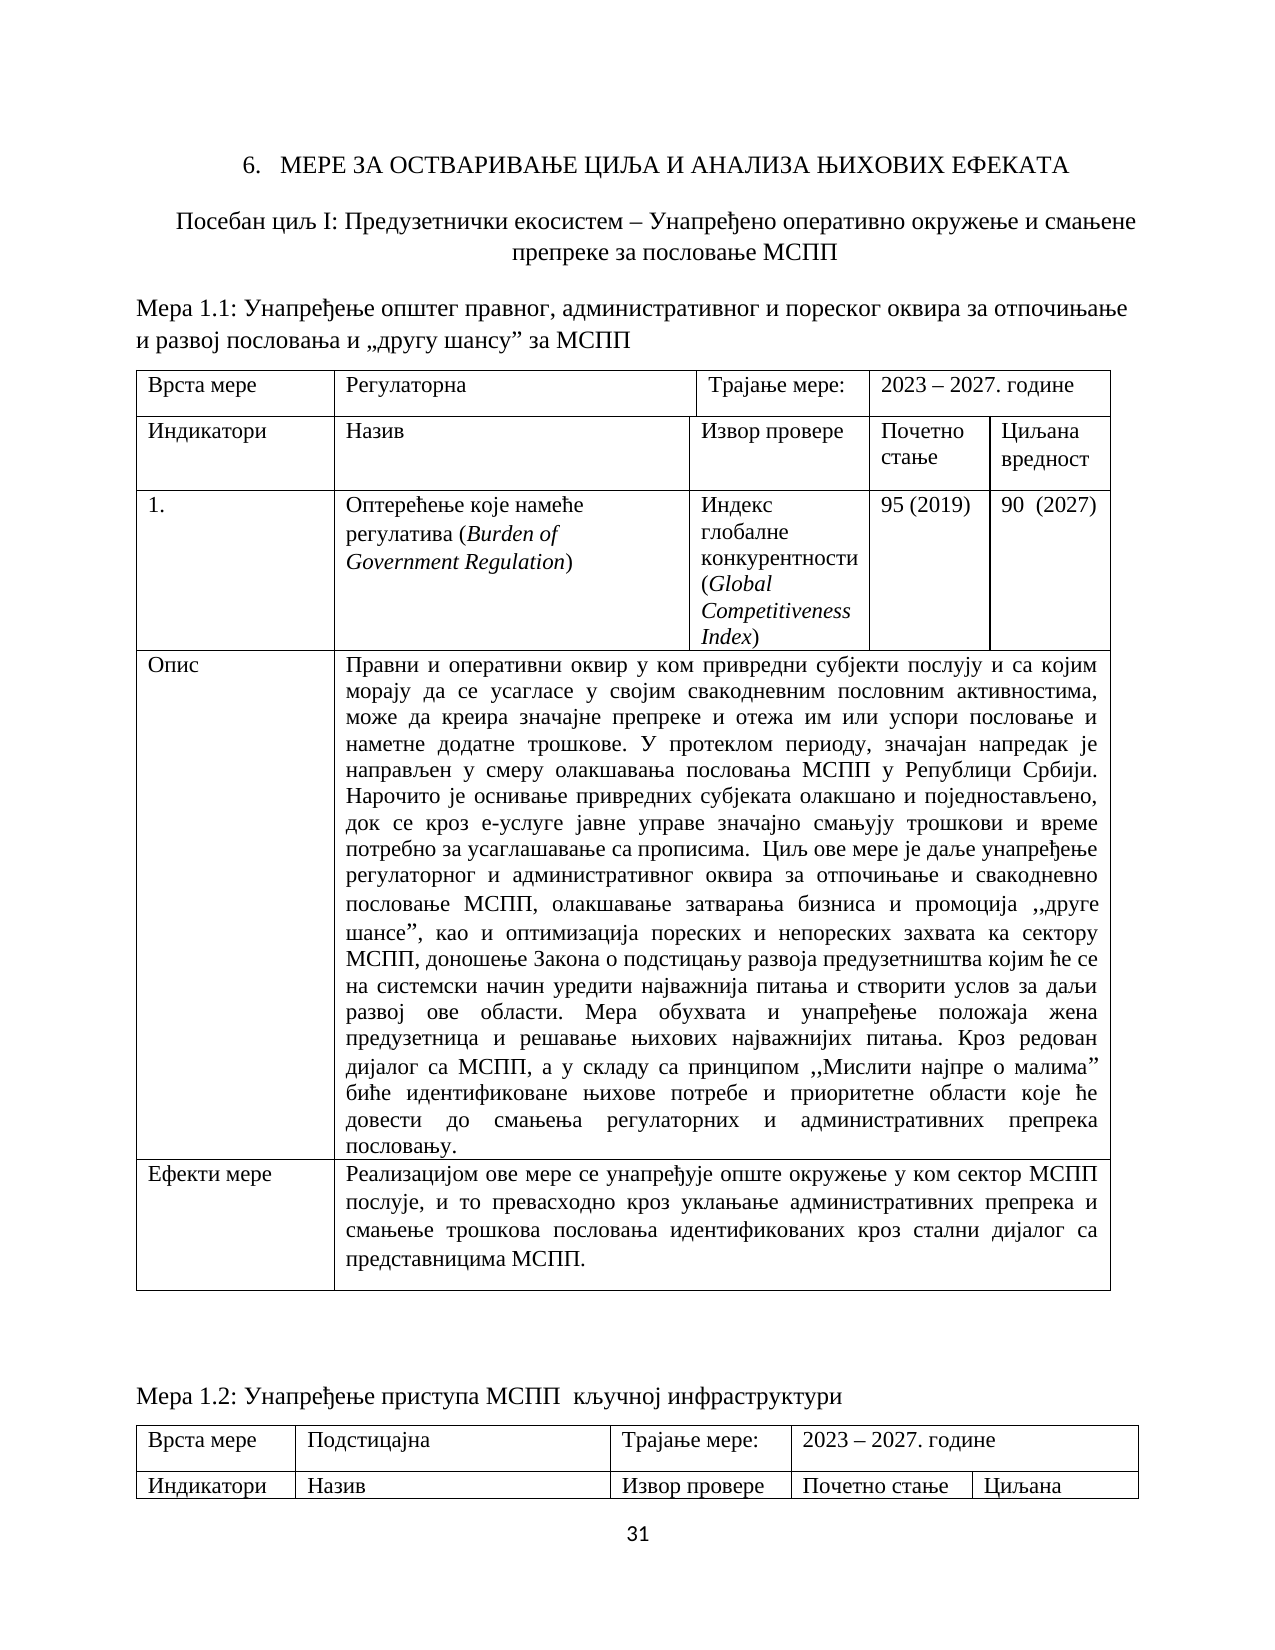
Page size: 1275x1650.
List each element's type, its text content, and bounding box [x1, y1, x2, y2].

table_cell Оптерећење које намеће регулатива (Burden of Government Regulation) [335, 491, 689, 649]
table_header Регулаторна [335, 371, 696, 416]
table_cell Циљана вредност [991, 417, 1110, 490]
table_header Подстицајна [296, 1426, 610, 1471]
subtitle Мера 1.2: Унапређење приступа МСПП кључној инфраструктури [136, 1381, 1139, 1410]
table_cell 95 (2019) [870, 491, 989, 649]
subtitle Мере за остваривање циља и анализа њихових ефеката [173, 150, 1139, 179]
table_cell Правни и оперативни оквир у ком привредни субјекти послују и са којим морају да се усагласе у својим свакодневним пословним активностима, може да креира значајне препреке и отежа им или успори пословање и наметне додатне трошкове. У протеклом периоду, значајан напредак је направљен у смеру олакшавања пословања МСПП у Републици Србији. Нарочито је оснивање привредних субјеката олакшано и поједностављено, док се кроз е-услуге јавне управе значајно смањују трошкови и време потребно за усаглашавање са прописима. Циљ ове мере је даље унапређење регулаторног и административног оквира за отпочињање и свакодневно пословање МСПП, олакшавање затварања бизниса и промоција ,,друге шансе”, као и оптимизација пореских и непореских захвата ка сектору МСПП, доношење Закона о подстицању развоја предузетништва којим ће се на системски начин уредити најважнија питања и створити услов за даљи развој ове области. Мера обухвата и унапређење положаја жена предузетница и решавање њихових најважнијих питања. Кроз редован дијалог са МСПП, а у складу са принципом ,,Мислити најпре о малима” биће идентификоване њихове потребе и приоритетне области које ће довести до смањења регулаторних и административних препрека пословању. [335, 651, 1110, 1158]
table_cell Почетно стање [870, 417, 989, 490]
table_cell Извор провере [690, 417, 869, 490]
table_cell Опис [137, 651, 334, 1158]
table_header 2023 – 2027. године [792, 1426, 1138, 1471]
table_cell Индекс глобалне конкурентности (Global Competitiveness Index) [690, 491, 869, 649]
subtitle Мера 1.1: Унапређење општег правног, административног и пореског оквира за отпочињање и развој пословања и „другу шансу” за МСПП [136, 293, 1139, 355]
table_cell Ефекти мере [137, 1160, 334, 1290]
table_cell Извор провере [611, 1472, 791, 1498]
table_cell Индикатори [137, 1472, 295, 1498]
table_cell Почетно стање [792, 1472, 972, 1498]
table_header Врста мере [137, 1426, 295, 1471]
table_cell Назив [335, 417, 689, 490]
table_cell Реализацијом ове мере се унапређује опште окружење у ком сектор МСПП послује, и то превасходно кроз уклањање административних препрека и смањење трошкова пословања идентификованих кроз стални дијалог са представницима МСПП. [335, 1160, 1110, 1290]
table_header Трајање мере: [697, 371, 869, 416]
table_cell Индикатори [137, 417, 334, 490]
subtitle Посебан циљ I: Предузетнички екосистем – Унапређено оперативно окружење и смањене препреке за пословање МСПП [173, 206, 1139, 266]
table_cell Назив [296, 1472, 610, 1498]
table_header Врста мере [137, 371, 334, 416]
table_header Трајање мере: [611, 1426, 791, 1471]
table_header 2023 – 2027. године [870, 371, 1110, 416]
table_cell 1. [137, 491, 334, 649]
table_cell Циљана вредност [973, 1472, 1138, 1498]
table_cell 90 (2027) [991, 491, 1110, 649]
